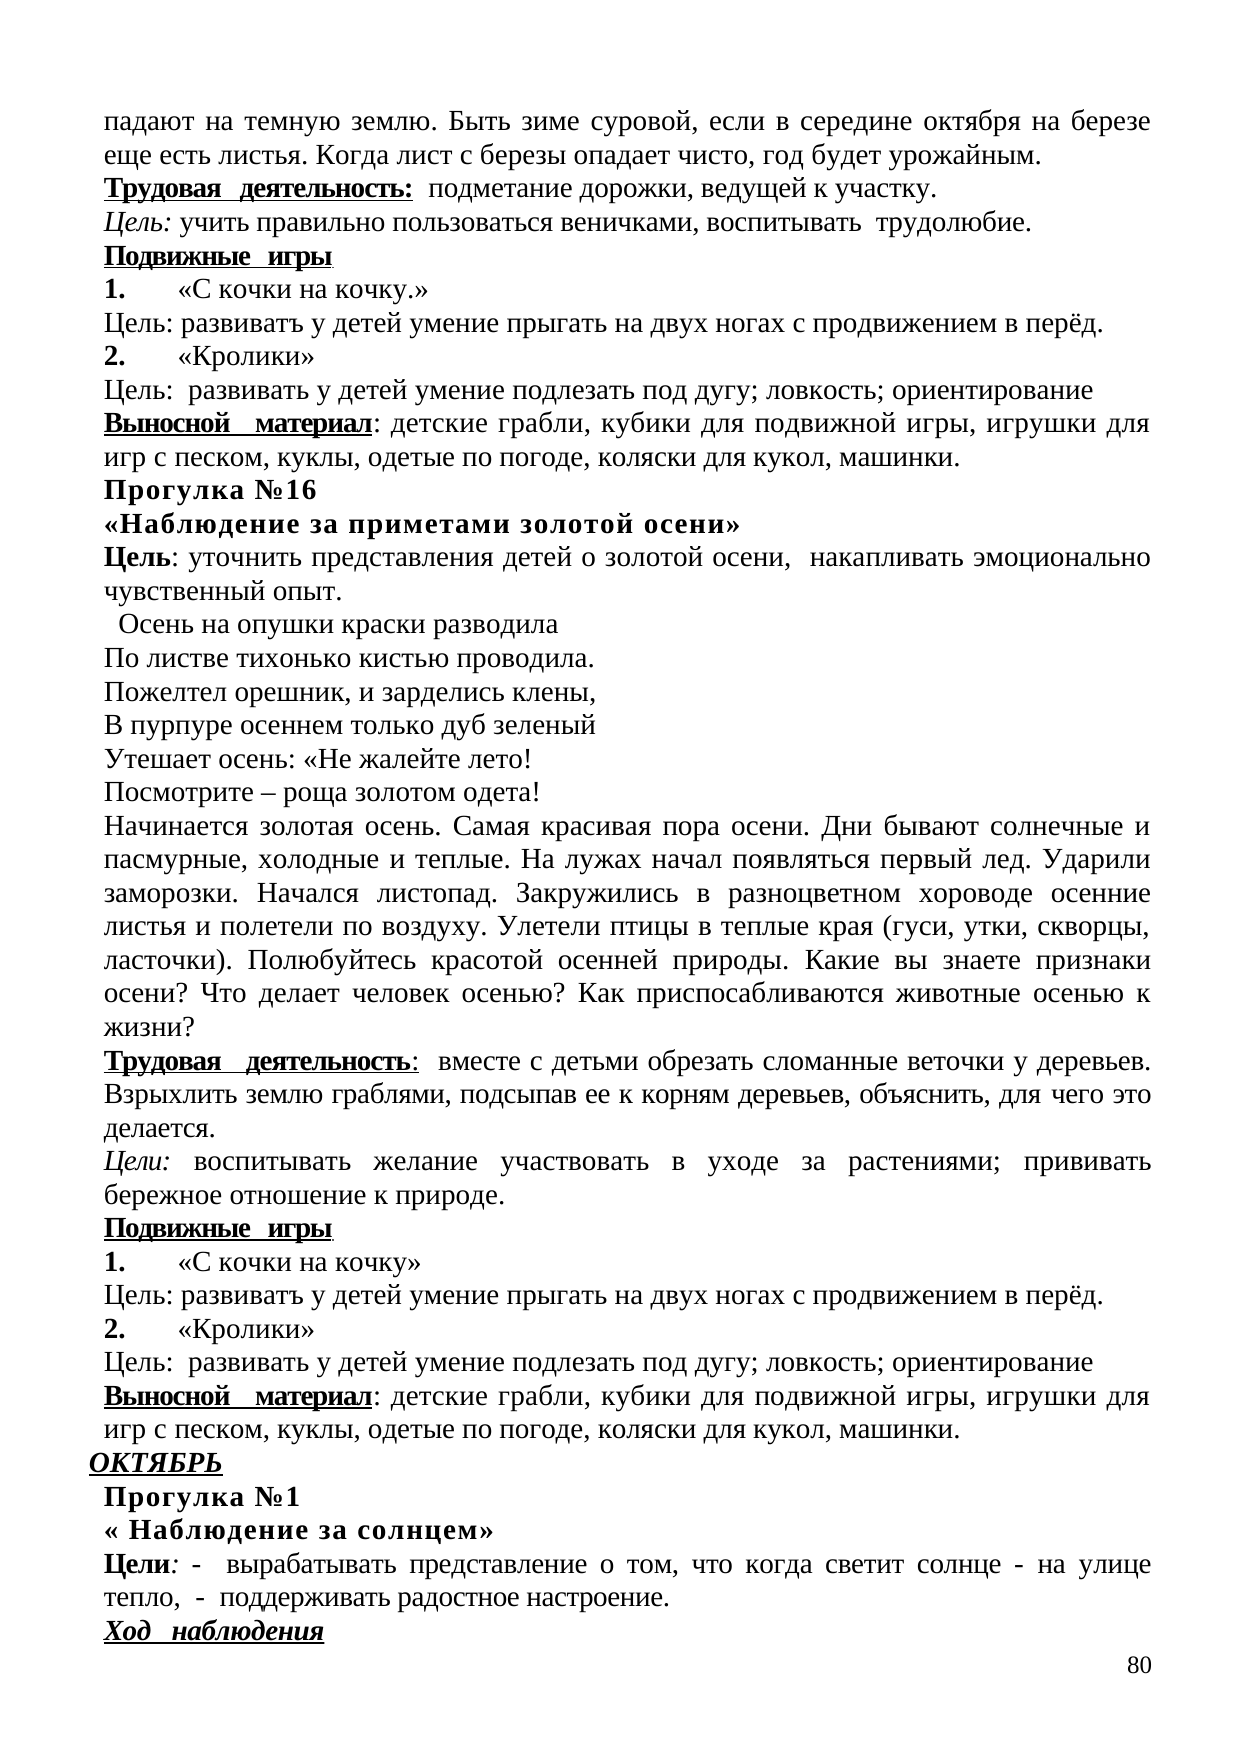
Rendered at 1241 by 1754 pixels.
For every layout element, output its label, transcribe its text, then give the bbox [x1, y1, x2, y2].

text Цель: развивать у детей умение подлезать под дугу; ловкость; ориентирование [103, 372, 1152, 405]
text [103, 103, 1152, 171]
text Утешает осень: «Не жалейте лето! [103, 741, 1152, 774]
list «Кролики» [103, 1311, 1152, 1344]
text Цели: - вырабатывать представление о том, что когда светит солнце - на улице тепло, - поддерживать радостное настроение. [103, 1546, 1152, 1613]
text Цель: развиватъ у детей умение прыгать на двух ногах с продвижением в перёд. [103, 1277, 1152, 1311]
list «Кролики» [103, 338, 1152, 372]
text Трудовая деятельность: вместе с детьми обрезать сломанные веточки у деревьев. Взрыхлить землю граблями, подсыпав ее к корням деревьев, объяснить, для чего это делается. [103, 1043, 1152, 1143]
text Цели: воспитывать желание участвовать в уходе за растениями; прививать бережное отношение к природе. [103, 1143, 1152, 1210]
text Цель: развиватъ у детей умение прыгать на двух ногах с продвижением в перёд. [103, 305, 1152, 338]
text «Наблюдение за приметами золотой осени» [103, 506, 1152, 539]
text Выносной материал: детские грабли, кубики для подвижной игры, игрушки для игр с песком, куклы, одетые по погоде, коляски для кукол, машинки. [103, 1378, 1152, 1445]
text Цель: учить правильно пользоваться веничками, воспитывать трудолюбие. [103, 204, 1152, 238]
text Посмотрите – роща золотом одета! [103, 774, 1152, 808]
text Трудовая деятельность: подметание дорожки, ведущей к участку. [103, 171, 1152, 204]
text Подвижные игры [103, 238, 1152, 271]
text Выносной материал: детские грабли, кубики для подвижной игры, игрушки для игр с песком, куклы, одетые по погоде, коляски для кукол, машинки. [103, 405, 1152, 472]
list «С кочки на кочку.» [103, 271, 1152, 305]
text Цель: развивать у детей умение подлезать под дугу; ловкость; ориентирование [103, 1344, 1152, 1378]
text Осень на опушки краски разводила [103, 607, 1152, 640]
text Пожелтел орешник, и зарделись клены, [103, 674, 1152, 707]
text Цель: уточнить представления детей о золотой осени, накапливать эмоционально чувственный опыт. [103, 539, 1152, 607]
text Ход наблюдения [103, 1613, 1152, 1646]
text По листве тихонько кистью проводила. [103, 640, 1152, 674]
text Прогулка №16 [103, 472, 1152, 506]
text Начинается золотая осень. Самая красивая пора осени. Дни бывают солнечные и пасмурные, холодные и теплые. На лужах начал появляться первый лед. Ударили заморозки. Начался листопад. Закружились в разноцветном хороводе осенние листья и полетели по воздуху. Улетели птицы в теплые края (гуси, утки, скворцы, ласточки). Полюбуйтесь красотой осенней природы. Какие вы знаете признаки осени? Что делает человек осенью? Как приспосабливаются животные осенью к жизни? [103, 808, 1152, 1043]
text « Наблюдение за солнцем» [103, 1512, 1152, 1546]
text Прогулка №1 [103, 1479, 1152, 1512]
text Подвижные игры [103, 1210, 1152, 1244]
list «С кочки на кочку» [103, 1244, 1152, 1277]
text В пурпуре осеннем только дуб зеленый [103, 707, 1152, 741]
text ОКТЯБРЬ [89, 1445, 1152, 1479]
